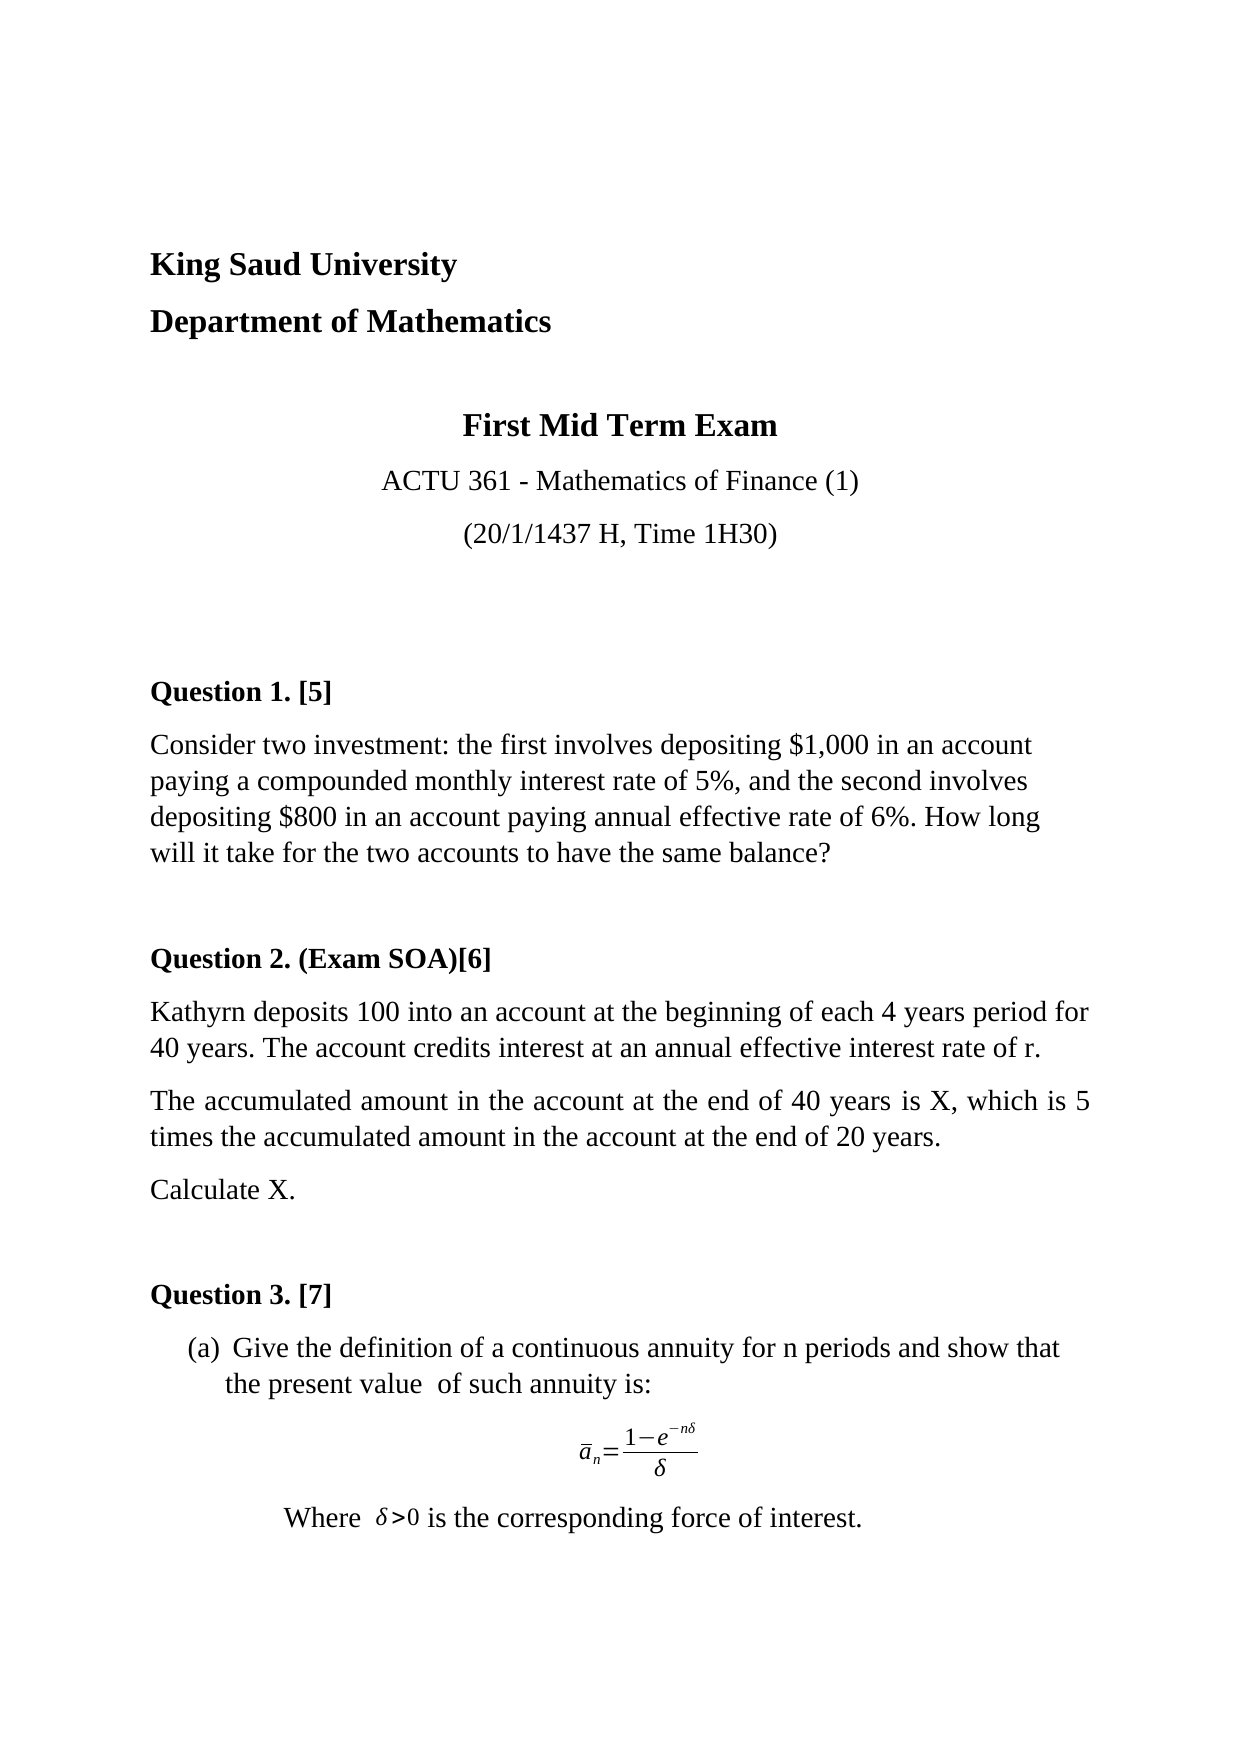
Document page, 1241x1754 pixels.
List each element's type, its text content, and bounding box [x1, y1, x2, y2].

text Consider two investment: the first involves depositing $1,000 in an account paying a compounded monthly interest rate of 5%, and the second involves depositing $800 in an account paying annual effective rate of 6%. How long will it take for the two accounts to have the same balance? [150, 727, 1090, 869]
text Department of Mathematics [150, 302, 1090, 340]
text Question 2. (Exam SOA)[6] [150, 941, 1090, 974]
text King Saud University [150, 244, 1090, 282]
text Question 3. [7] [150, 1277, 1090, 1311]
text The accumulated amount in the account at the end of 40 years is X, which is 5 times the accumulated amount in the account at the end of 20 years. [150, 1083, 1090, 1152]
text (20/1/1437 H, Time 1H30) [150, 516, 1090, 549]
text ACTU 361 - Mathematics of Finance (1) [150, 463, 1090, 496]
text Kathyrn deposits 100 into an account at the beginning of each 4 years period for 40 years. The account credits interest at an annual effective interest rate of r. [150, 994, 1090, 1063]
text Calculate X. [150, 1172, 1090, 1205]
list Where is the corresponding force of interest. [225, 1501, 1090, 1534]
text Question 1. [5] [150, 674, 1090, 708]
list Give the definition of a continuous annuity for n periods and show that the present value of such annuity is: [187, 1330, 1090, 1400]
text First Mid Term Exam [150, 405, 1090, 443]
